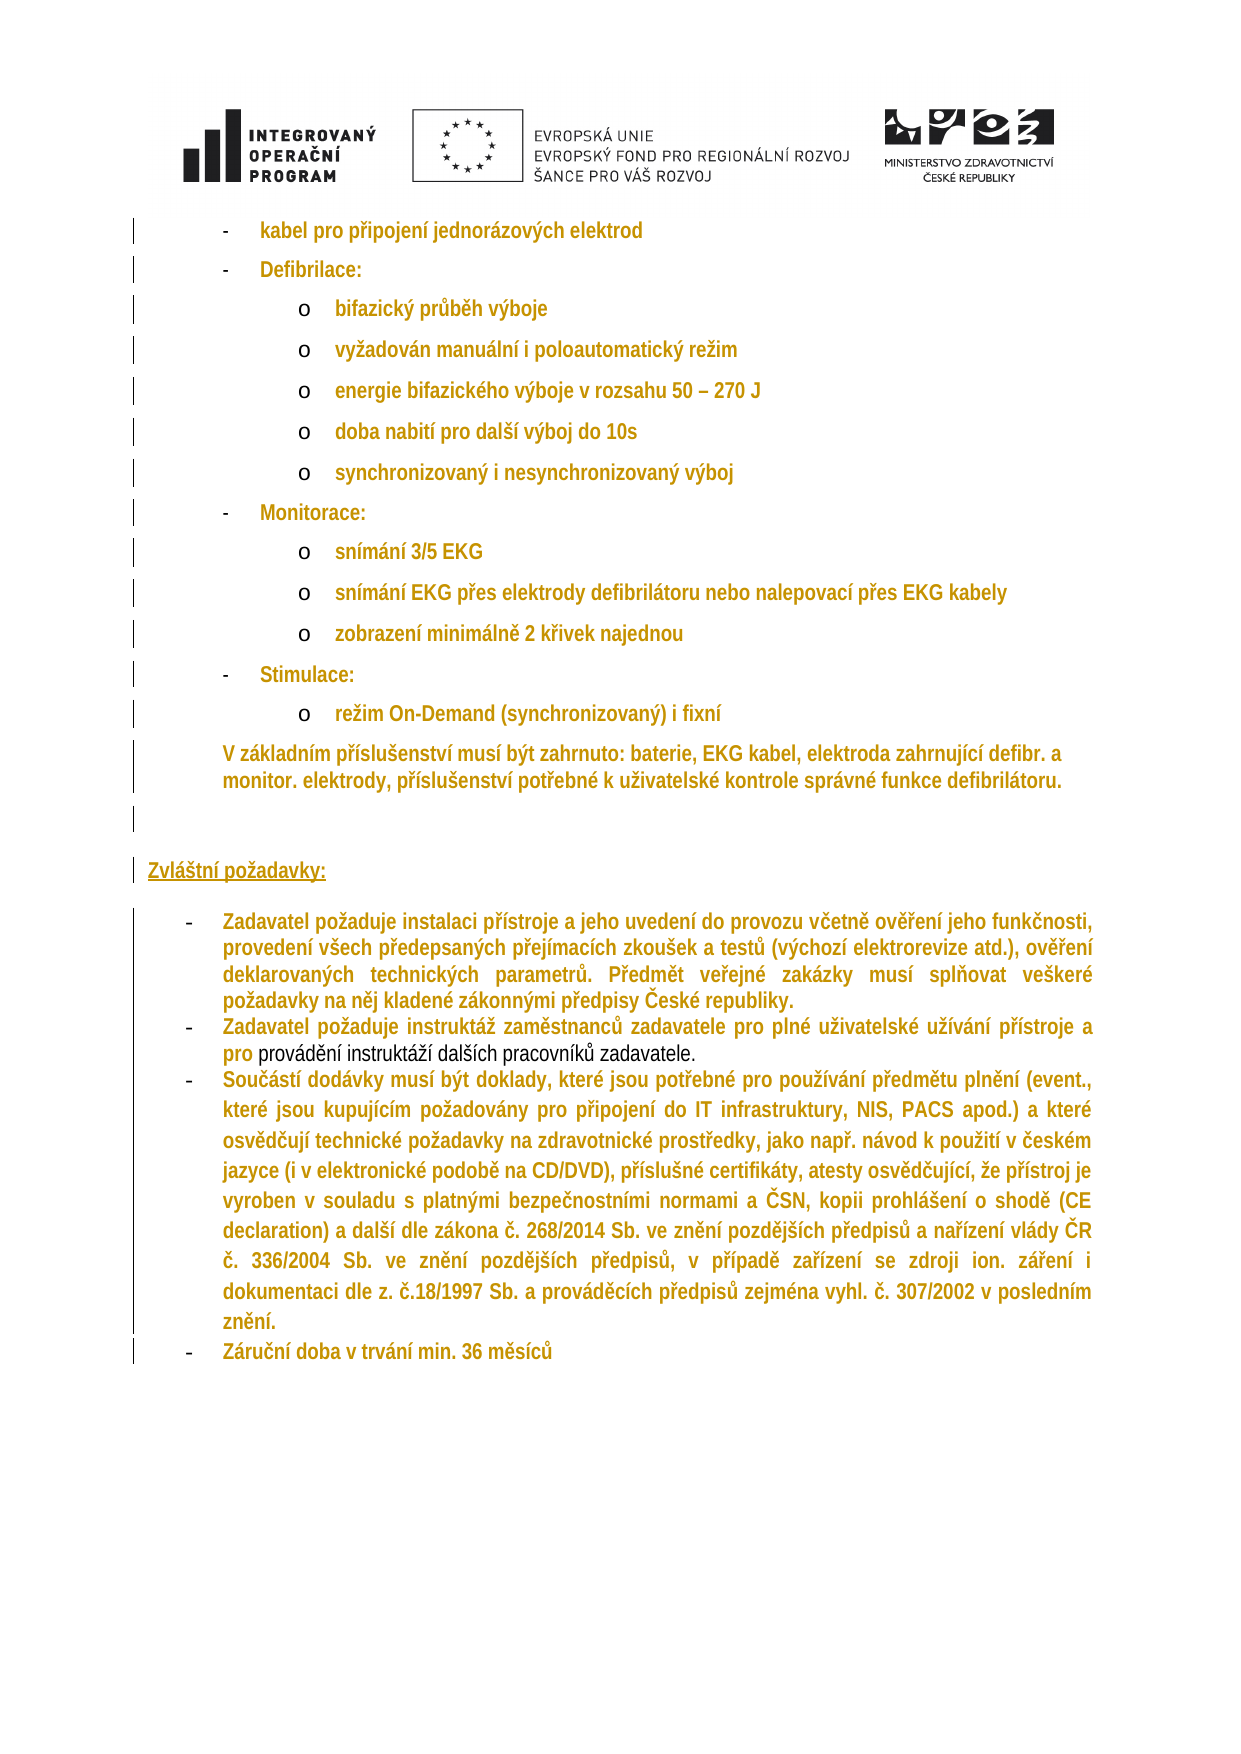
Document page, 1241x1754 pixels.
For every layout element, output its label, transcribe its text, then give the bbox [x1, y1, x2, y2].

list Záruční doba v trvání min. 36 měsíců [185, 1338, 1093, 1364]
list vyžadován manuální i poloautomatický režim [297, 336, 1093, 364]
list kabel pro připojení jednorázových elektrod [222, 217, 1093, 244]
list Stimulace: [222, 661, 1093, 687]
list snímání 3/5 EKG [297, 538, 1093, 567]
list zobrazení minimálně 2 křivek najednou [297, 620, 1093, 648]
list režim On-Demand (synchronizovaný) i fixní [297, 699, 1093, 728]
list Zadavatel požaduje instalaci přístroje a jeho uvedení do provozu včetně ověření jeho funkčnosti, provedení všech předepsaných přejímacích zkoušek a testů (výchozí elektrorevize atd.), ověření deklarovaných technických parametrů. Předmět veřejné zakázky musí splňovat veškeré požadavky na něj kladené zákonnými předpisy České republiky. [185, 908, 1093, 1013]
list Zadavatel požaduje instruktáž zaměstnanců zadavatele pro plné uživatelské užívání přístroje a pro provádění instruktáží dalších pracovníků zadavatele. [185, 1013, 1093, 1066]
list energie bifazického výboje v rozsahu 50 – 270 J [297, 377, 1093, 405]
list synchronizovaný i nesynchronizovaný výboj [297, 458, 1093, 487]
list snímání EKG přes elektrody defibrilátoru nebo nalepovací přes EKG kabely [297, 579, 1093, 607]
list Součástí dodávky musí být doklady, které jsou potřebné pro používání předmětu plnění (event., které jsou kupujícím požadovány pro připojení do IT infrastruktury, NIS, PACS apod.) a které osvědčují technické požadavky na zdravotnické prostředky, jako např. návod k použití v českém jazyce (i v elektronické podobě na CD/DVD), příslušné certifikáty, atesty osvědčující, že přístroj je vyroben v souladu s platnými bezpečnostními normami a ČSN, kopii prohlášení o shodě (CE declaration) a další dle zákona č. 268/2014 Sb. ve znění pozdějších předpisů a nařízení vlády ČR č. 336/2004 Sb. ve znění pozdějších předpisů, v případě zařízení se zdroji ion. záření i dokumentaci dle z. č.18/1997 Sb. a prováděcích předpisů zejména vyhl. č. 307/2002 v posledním znění. [185, 1066, 1093, 1334]
list Monitorace: [222, 499, 1093, 526]
list Defibrilace: [222, 256, 1093, 283]
picture [147, 73, 1090, 218]
text Zvláštní požadavky: [148, 857, 1093, 883]
text V základním příslušenství musí být zahrnuto: baterie, EKG kabel, elektroda zahrnující defibr. a monitor. elektrody, příslušenství potřebné k uživatelské kontrole správné funkce defibrilátoru. [222, 740, 1093, 793]
list bifazický průběh výboje [297, 295, 1093, 323]
list doba nabití pro další výboj do 10s [297, 418, 1093, 446]
